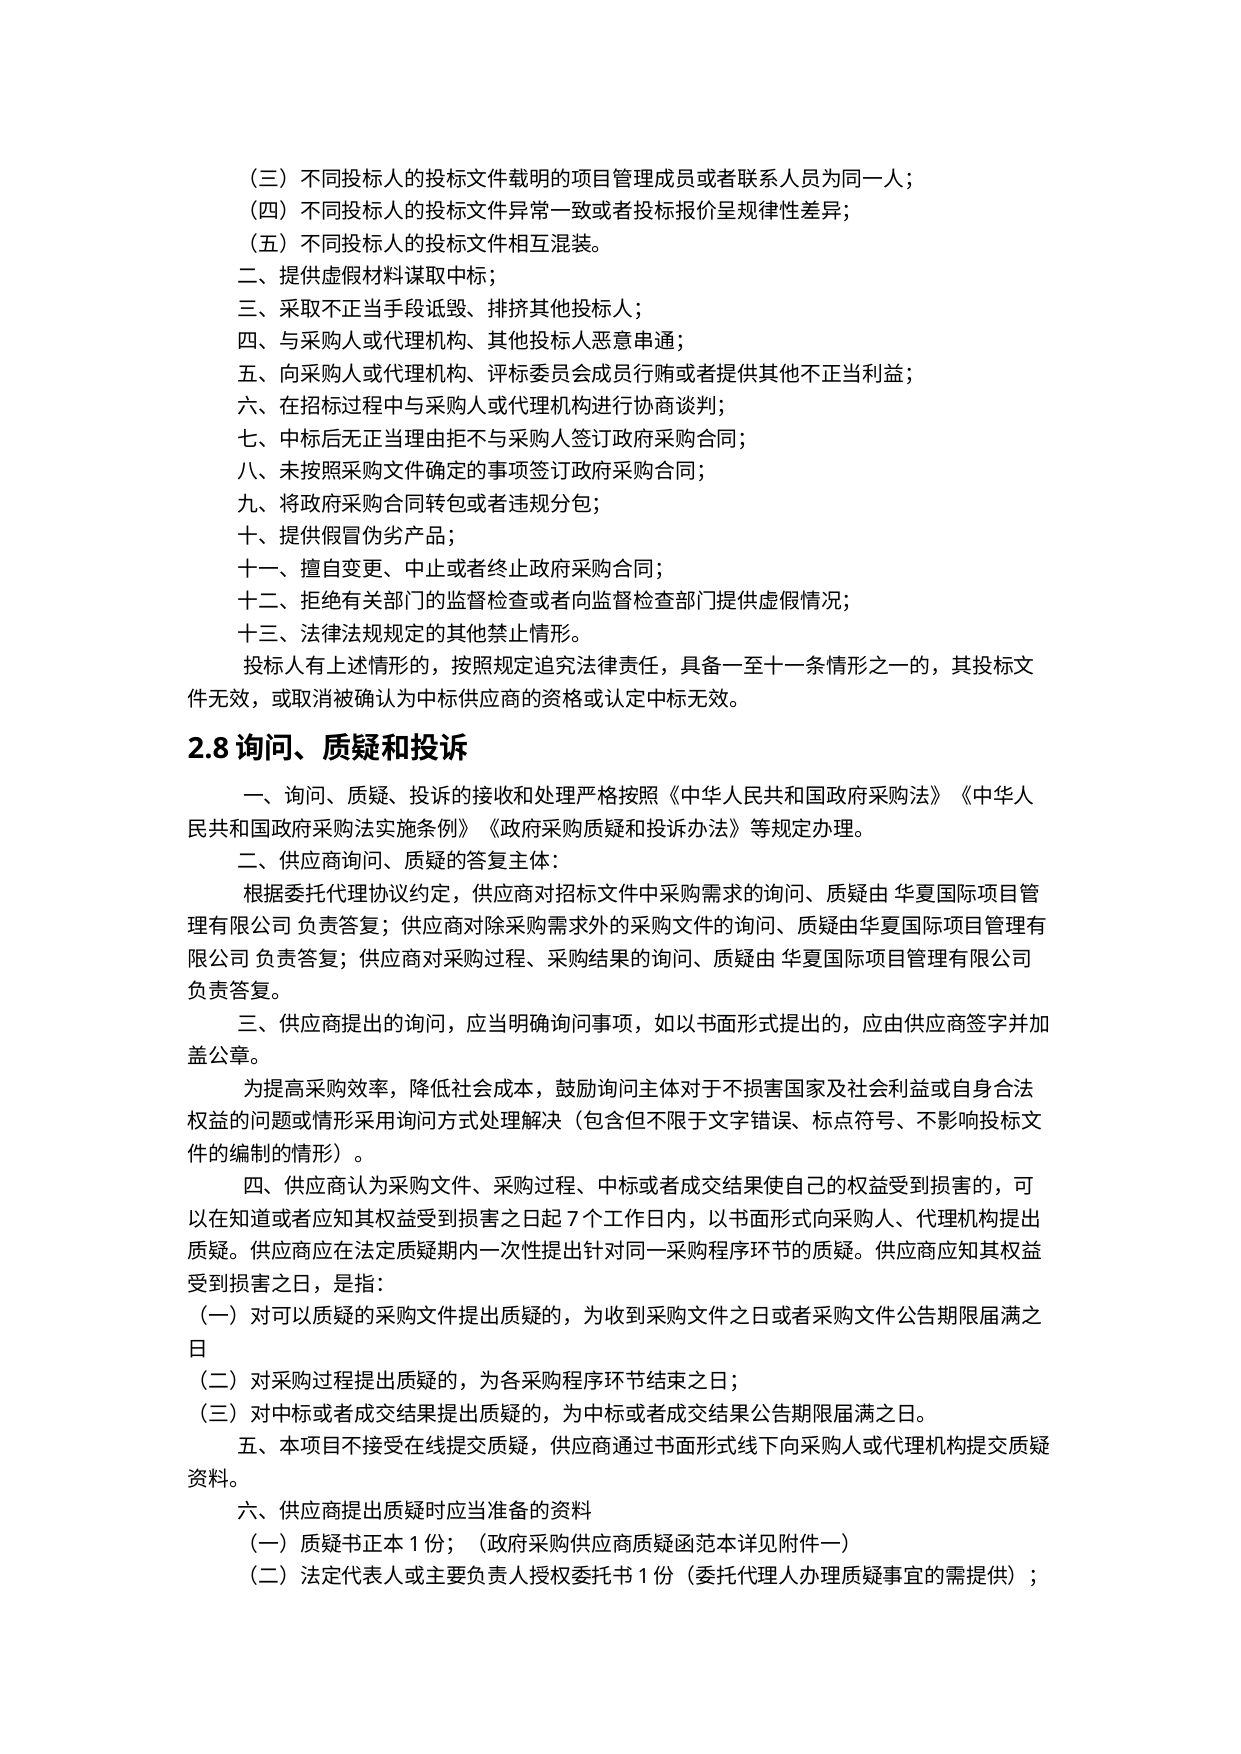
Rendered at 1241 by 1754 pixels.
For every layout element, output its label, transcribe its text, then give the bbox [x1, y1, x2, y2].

text 四、供应商认为采购文件、采购过程、中标或者成交结果使自己的权益受到损害的，可以在知道或者应知其权益受到损害之日起7个工作日内，以书面形式向采购人、代理机构提出质疑。供应商应在法定质疑期内一次性提出针对同一采购程序环节的质疑。供应商应知其权益受到损害之日，是指： [187, 1169, 1053, 1299]
text 六、供应商提出质疑时应当准备的资料 [187, 1494, 1053, 1527]
text 五、向采购人或代理机构、评标委员会成员行贿或者提供其他不正当利益； [187, 357, 1053, 389]
text 十一、擅自变更、中止或者终止政府采购合同； [187, 552, 1053, 584]
text 三、采取不正当手段诋毁、排挤其他投标人； [187, 292, 1053, 324]
text 一、询问、质疑、投诉的接收和处理严格按照《中华人民共和国政府采购法》《中华人民共和国政府采购法实施条例》《政府采购质疑和投诉办法》等规定办理。 [187, 779, 1053, 844]
text （三）对中标或者成交结果提出质疑的，为中标或者成交结果公告期限届满之日。 [187, 1397, 1053, 1429]
text 四、与采购人或代理机构、其他投标人恶意串通； [187, 324, 1053, 357]
text 八、未按照采购文件确定的事项签订政府采购合同； [187, 454, 1053, 487]
text （二）法定代表人或主要负责人授权委托书1份（委托代理人办理质疑事宜的需提供）； [187, 1559, 1053, 1592]
text 六、在招标过程中与采购人或代理机构进行协商谈判； [187, 389, 1053, 422]
text 根据委托代理协议约定，供应商对招标文件中采购需求的询问、质疑由 华夏国际项目管理有限公司 负责答复；供应商对除采购需求外的采购文件的询问、质疑由华夏国际项目管理有限公司 负责答复；供应商对采购过程、采购结果的询问、质疑由 华夏国际项目管理有限公司 负责答复。 [187, 877, 1053, 1007]
text （二）对采购过程提出质疑的，为各采购程序环节结束之日； [187, 1364, 1053, 1397]
text 十、提供假冒伪劣产品； [187, 519, 1053, 552]
text （三）不同投标人的投标文件载明的项目管理成员或者联系人员为同一人； [187, 162, 1053, 194]
text 九、将政府采购合同转包或者违规分包； [187, 487, 1053, 519]
text （一）对可以质疑的采购文件提出质疑的，为收到采购文件之日或者采购文件公告期限届满之日 [187, 1299, 1053, 1364]
text （四）不同投标人的投标文件异常一致或者投标报价呈规律性差异； [187, 194, 1053, 227]
text （一）质疑书正本1份；（政府采购供应商质疑函范本详见附件一） [187, 1527, 1053, 1559]
text 二、提供虚假材料谋取中标； [187, 259, 1053, 292]
text 七、中标后无正当理由拒不与采购人签订政府采购合同； [187, 422, 1053, 454]
text 二、供应商询问、质疑的答复主体： [187, 844, 1053, 877]
text 五、本项目不接受在线提交质疑，供应商通过书面形式线下向采购人或代理机构提交质疑资料。 [187, 1429, 1053, 1494]
text （五）不同投标人的投标文件相互混装。 [187, 227, 1053, 259]
text 为提高采购效率，降低社会成本，鼓励询问主体对于不损害国家及社会利益或自身合法权益的问题或情形采用询问方式处理解决（包含但不限于文字错误、标点符号、不影响投标文件的编制的情形）。 [187, 1072, 1053, 1169]
text 十二、拒绝有关部门的监督检查或者向监督检查部门提供虚假情况； [187, 584, 1053, 617]
text 十三、法律法规规定的其他禁止情形。 [187, 617, 1053, 649]
text 投标人有上述情形的，按照规定追究法律责任，具备一至十一条情形之一的，其投标文件无效，或取消被确认为中标供应商的资格或认定中标无效。 [187, 649, 1053, 714]
text 三、供应商提出的询问，应当明确询问事项，如以书面形式提出的，应由供应商签字并加盖公章。 [187, 1007, 1053, 1072]
text 2.8询问、质疑和投诉 [187, 714, 1053, 779]
